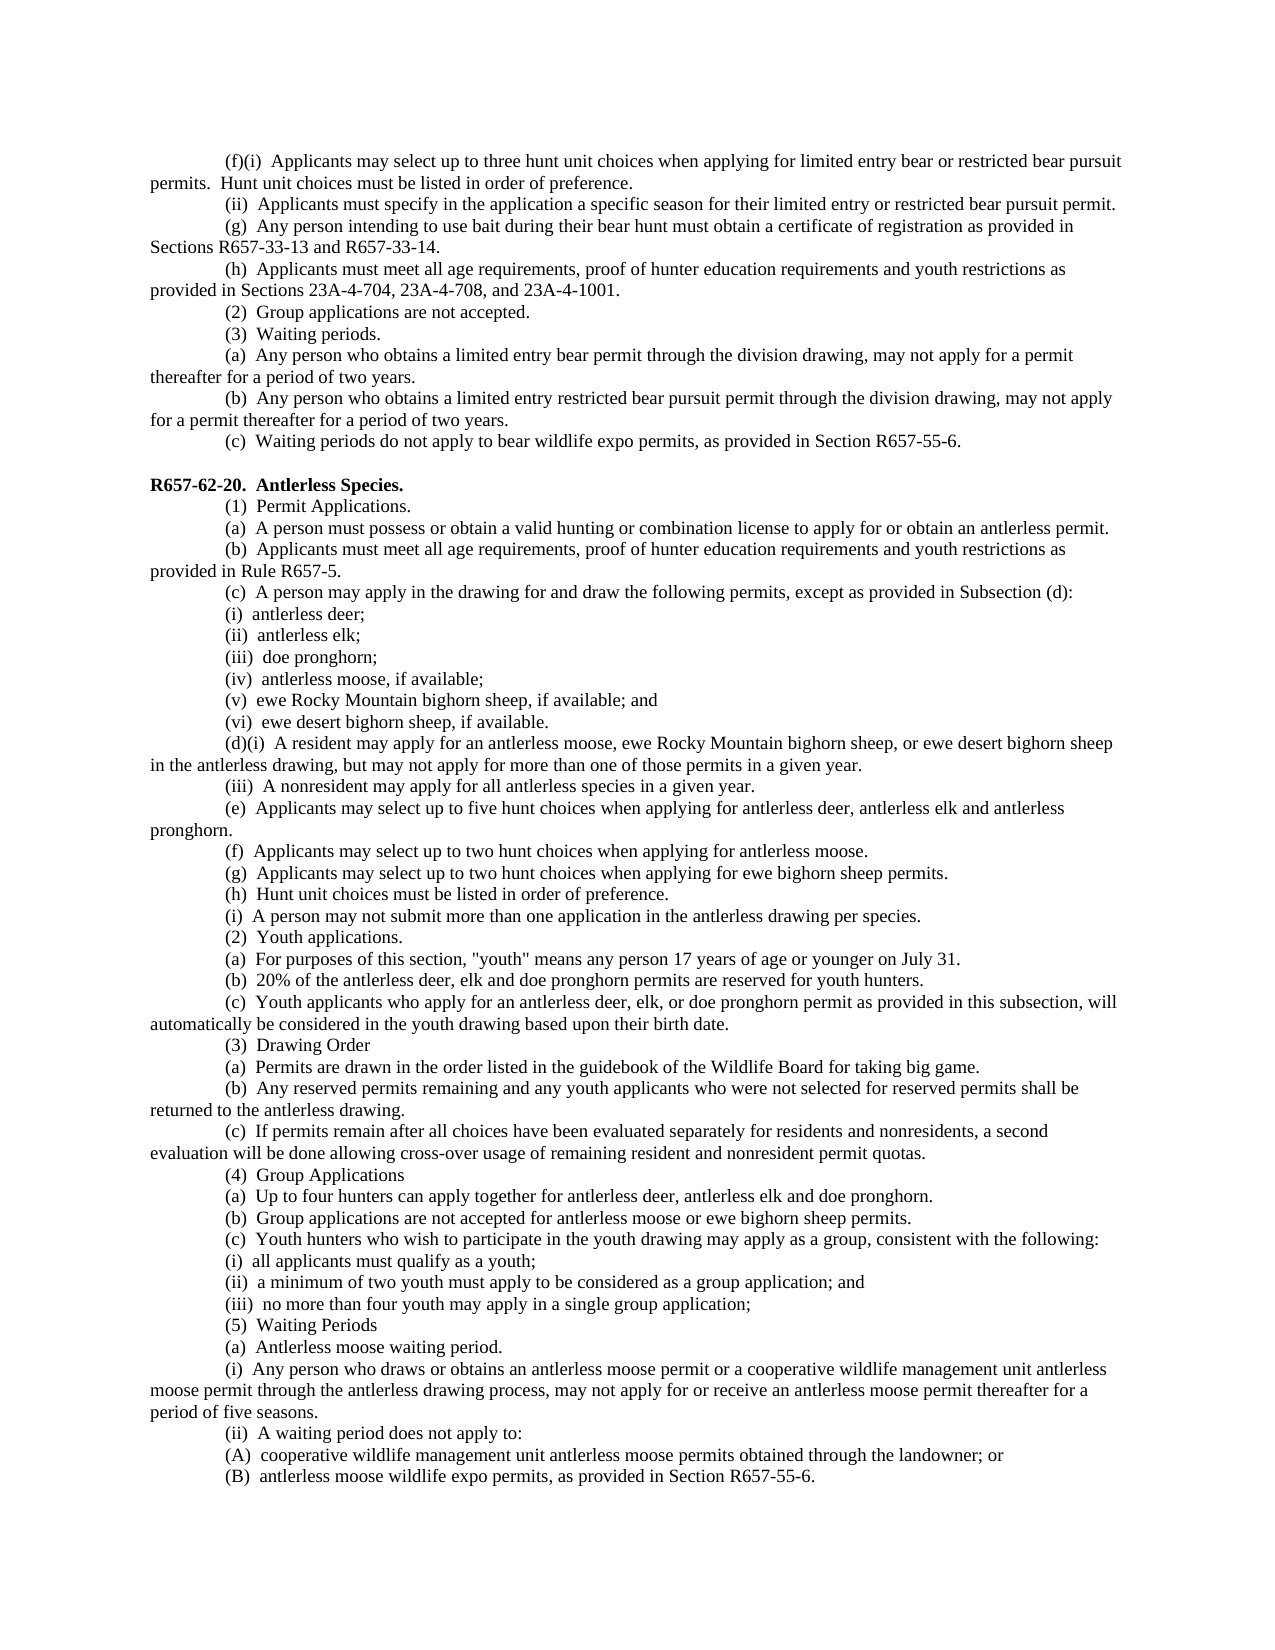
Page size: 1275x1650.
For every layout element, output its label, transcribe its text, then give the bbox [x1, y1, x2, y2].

text (iv) antlerless moose, if available; [150, 667, 1125, 689]
text (a) A person must possess or obtain a valid hunting or combination license to apply for or obtain an antlerless permit. [150, 517, 1125, 538]
text (a) Any person who obtains a limited entry bear permit through the division drawing, may not apply for a permit thereafter for a period of two years. [150, 344, 1125, 387]
text (h) Applicants must meet all age requirements, proof of hunter education requirements and youth restrictions as provided in Sections 23A-4-704, 23A-4-708, and 23A-4-1001. [150, 258, 1125, 301]
text (i) Any person who draws or obtains an antlerless moose permit or a cooperative wildlife management unit antlerless moose permit through the antlerless drawing process, may not apply for or receive an antlerless moose permit thereafter for a period of five seasons. [150, 1357, 1125, 1422]
text (c) A person may apply in the drawing for and draw the following permits, except as provided in Subsection (d): [150, 581, 1125, 603]
text (ii) A waiting period does not apply to: [150, 1422, 1125, 1444]
text (i) A person may not submit more than one application in the antlerless drawing per species. [150, 905, 1125, 926]
text (ii) antlerless elk; [150, 624, 1125, 646]
text (iii) doe pronghorn; [150, 646, 1125, 667]
text (vi) ewe desert bighorn sheep, if available. [150, 711, 1125, 732]
text (3) Waiting periods. [150, 322, 1125, 344]
text (a) Up to four hunters can apply together for antlerless deer, antlerless elk and doe pronghorn. [150, 1185, 1125, 1207]
text (b) 20% of the antlerless deer, elk and doe pronghorn permits are reserved for youth hunters. [150, 969, 1125, 991]
text (c) If permits remain after all choices have been evaluated separately for residents and nonresidents, a second evaluation will be done allowing cross-over usage of remaining resident and nonresident permit quotas. [150, 1120, 1125, 1163]
text (B) antlerless moose wildlife expo permits, as provided in Section R657-55-6. [150, 1465, 1125, 1487]
text (c) Waiting periods do not apply to bear wildlife expo permits, as provided in Section R657-55-6. [150, 430, 1125, 452]
text (ii) a minimum of two youth must apply to be considered as a group application; and [150, 1271, 1125, 1293]
text (b) Any person who obtains a limited entry restricted bear pursuit permit through the division drawing, may not apply for a permit thereafter for a period of two years. [150, 387, 1125, 430]
text (b) Any reserved permits remaining and any youth applicants who were not selected for reserved permits shall be returned to the antlerless drawing. [150, 1077, 1125, 1120]
text (a) For purposes of this section, "youth" means any person 17 years of age or younger on July 31. [150, 948, 1125, 969]
text (a) Antlerless moose waiting period. [150, 1336, 1125, 1357]
text (f)(i) Applicants may select up to three hunt unit choices when applying for limited entry bear or restricted bear pursuit permits. Hunt unit choices must be listed in order of preference. [150, 150, 1125, 193]
text (f) Applicants may select up to two hunt choices when applying for antlerless moose. [150, 840, 1125, 862]
text (b) Applicants must meet all age requirements, proof of hunter education requirements and youth restrictions as provided in Rule R657-5. [150, 538, 1125, 581]
text (iii) A nonresident may apply for all antlerless species in a given year. [150, 775, 1125, 797]
text R657-62-20. Antlerless Species. [150, 473, 1125, 495]
text (g) Any person intending to use bait during their bear hunt must obtain a certificate of registration as provided in Sections R657-33-13 and R657-33-14. [150, 215, 1125, 258]
text (g) Applicants may select up to two hunt choices when applying for ewe bighorn sheep permits. [150, 862, 1125, 883]
text (2) Youth applications. [150, 926, 1125, 948]
text (a) Permits are drawn in the order listed in the guidebook of the Wildlife Board for taking big game. [150, 1056, 1125, 1077]
text (d)(i) A resident may apply for an antlerless moose, ewe Rocky Mountain bighorn sheep, or ewe desert bighorn sheep in the antlerless drawing, but may not apply for more than one of those permits in a given year. [150, 732, 1125, 775]
text (A) cooperative wildlife management unit antlerless moose permits obtained through the landowner; or [150, 1444, 1125, 1465]
text (e) Applicants may select up to five hunt choices when applying for antlerless deer, antlerless elk and antlerless pronghorn. [150, 797, 1125, 840]
text (5) Waiting Periods [150, 1314, 1125, 1336]
text (iii) no more than four youth may apply in a single group application; [150, 1293, 1125, 1314]
text (i) all applicants must qualify as a youth; [150, 1250, 1125, 1271]
text (ii) Applicants must specify in the application a specific season for their limited entry or restricted bear pursuit permit. [150, 193, 1125, 215]
text (2) Group applications are not accepted. [150, 301, 1125, 322]
text (b) Group applications are not accepted for antlerless moose or ewe bighorn sheep permits. [150, 1207, 1125, 1228]
text (1) Permit Applications. [150, 495, 1125, 517]
text (3) Drawing Order [150, 1034, 1125, 1056]
text (h) Hunt unit choices must be listed in order of preference. [150, 883, 1125, 905]
text (c) Youth hunters who wish to participate in the youth drawing may apply as a group, consistent with the following: [150, 1228, 1125, 1250]
text (4) Group Applications [150, 1163, 1125, 1185]
text (i) antlerless deer; [150, 603, 1125, 624]
text (c) Youth applicants who apply for an antlerless deer, elk, or doe pronghorn permit as provided in this subsection, will automatically be considered in the youth drawing based upon their birth date. [150, 991, 1125, 1034]
text (v) ewe Rocky Mountain bighorn sheep, if available; and [150, 689, 1125, 711]
